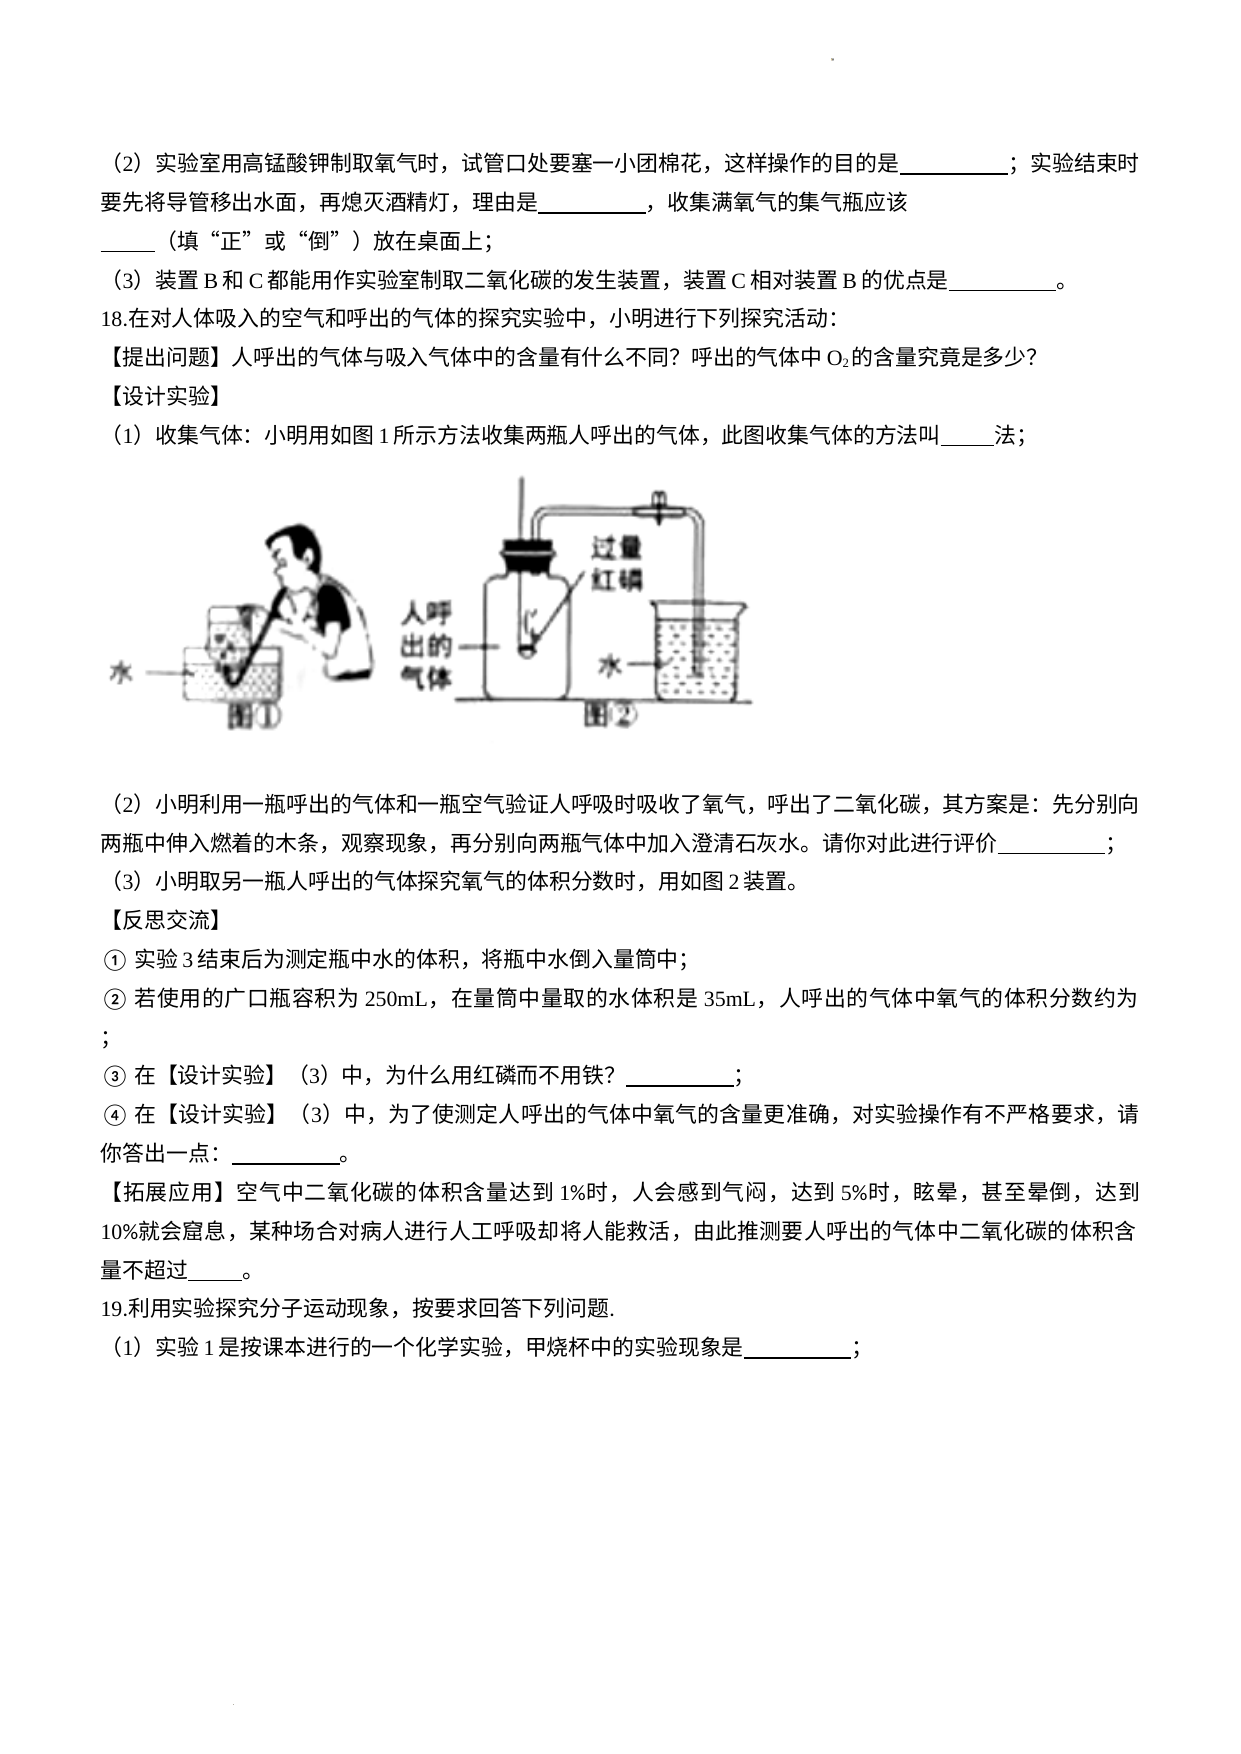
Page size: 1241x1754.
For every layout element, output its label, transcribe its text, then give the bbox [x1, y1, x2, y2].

text 18.在对人体吸入的空气和呼出的气体的探究实验中，小明进行下列探究活动： [100, 301, 1140, 333]
text （1）实验1是按课本进行的一个化学实验，甲烧杯中的实验现象是 ； [100, 1330, 1140, 1362]
text ①实验3结束后为测定瓶中水的体积，将瓶中水倒入量筒中； [100, 941, 1140, 974]
text 【反思交流】 [100, 903, 1140, 935]
text 【拓展应用】空气中二氧化碳的体积含量达到1%时，人会感到气闷，达到5%时，眩晕，甚至晕倒，达到10%就会窟息，某种场合对病人进行人工呼吸却将人能救活，由此推测要人呼出的气体中二氧化碳的体积含量不超过 。 [100, 1174, 1140, 1285]
text 【提出问题】人呼出的气体与吸入气体中的含量有什么不同？呼出的气体中O2的含量究竟是多少？ [100, 340, 1140, 372]
picture [100, 456, 766, 752]
text （3）小明取另一瓶人呼出的气体探究氧气的体积分数时，用如图2装置。 [100, 864, 1140, 896]
text 【设计实验】 [100, 378, 1140, 411]
text （3）装置B和C都能用作实验室制取二氧化碳的发生装置，装置C相对装置B的优点是 。 [100, 262, 1140, 295]
text （1）收集气体：小明用如图1所示方法收集两瓶人呼出的气体，此图收集气体的方法叫 法； [100, 417, 1140, 450]
text （2）实验室用高锰酸钾制取氧气时，试管口处要塞一小团棉花，这样操作的目的是 ；实验结束时要先将导管移出水面，再熄灭酒精灯，理由是 ，收集满氧气的集气瓶应该 [100, 146, 1140, 217]
text ③在【设计实验】（3）中，为什么用红磷而不用铁？ ； [100, 1058, 1140, 1090]
text ④在【设计实验】（3）中，为了使测定人呼出的气体中氧气的含量更准确，对实验操作有不严格要求，请你答出一点： 。 [100, 1097, 1140, 1168]
text ②若使用的广口瓶容积为250mL，在量筒中量取的水体积是35mL，人呼出的气体中氧气的体积分数约为 ； [100, 980, 1140, 1052]
text （填“正”或“倒”）放在桌面上； [100, 223, 1140, 256]
text （2）小明利用一瓶呼出的气体和一瓶空气验证人呼吸时吸收了氧气，呼出了二氧化碳，其方案是：先分别向两瓶中伸入燃着的木条，观察现象，再分别向两瓶气体中加入澄清石灰水。请你对此进行评价 ； [100, 786, 1140, 858]
text 19.利用实验探究分子运动现象，按要求回答下列问题. [100, 1291, 1140, 1323]
